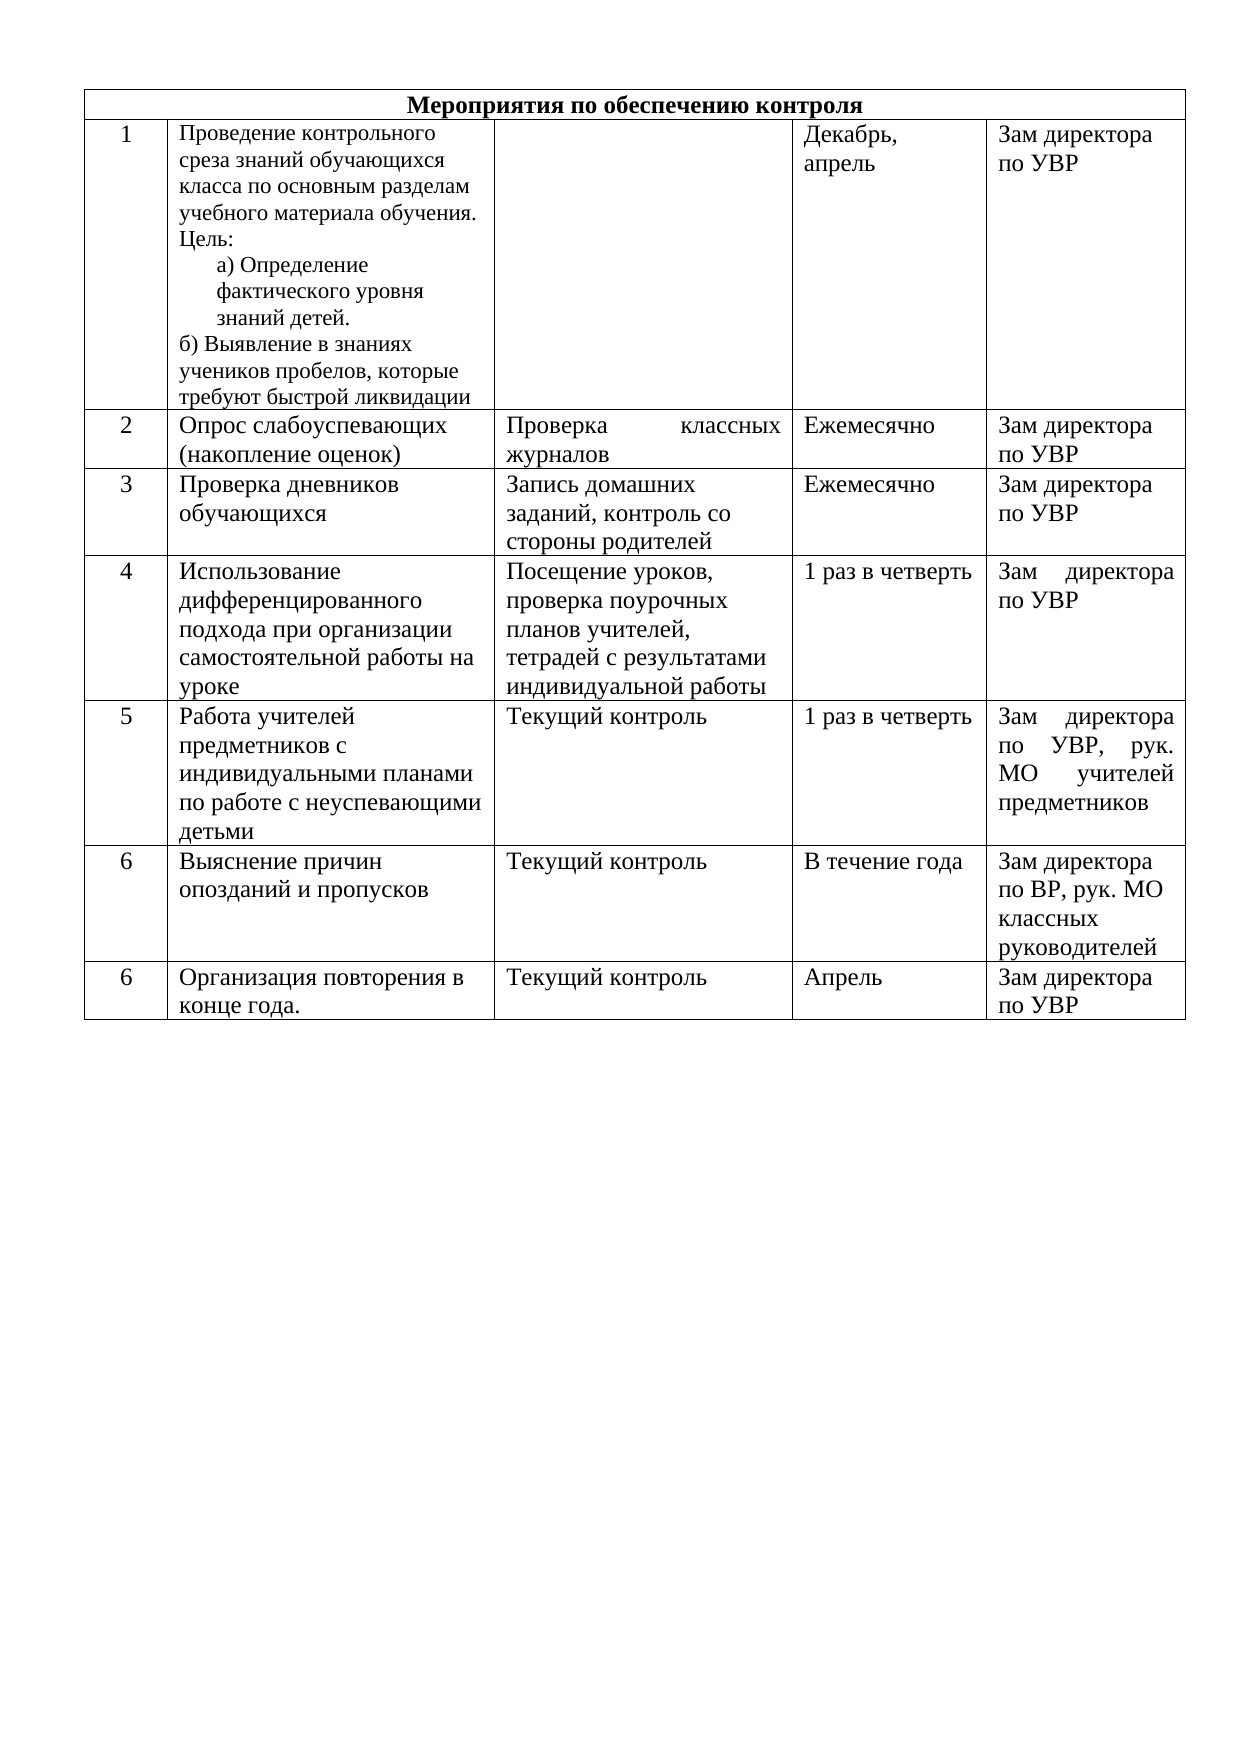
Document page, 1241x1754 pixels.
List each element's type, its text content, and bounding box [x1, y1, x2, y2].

table_cell Посещение уроков, проверка поурочных планов учителей, тетрадей с результатами индивидуальной работы [495, 556, 792, 700]
table_cell 3 [85, 469, 167, 555]
table_cell Мероприятия по обеспечению контроля [85, 90, 1185, 118]
table_cell Ежемесячно [793, 469, 986, 555]
table_cell 1 раз в четверть [793, 701, 986, 845]
table_cell Опрос слабоуспевающих (накопление оценок) [168, 410, 494, 468]
table_cell Запись домашних заданий, контроль со стороны родителей [495, 469, 792, 555]
table_cell Зам директора по УВР [987, 556, 1185, 700]
table_cell Зам директора по ВР, рук. МО классных руководителей [987, 846, 1185, 961]
table_cell В течение года [793, 846, 986, 961]
table_cell Зам директора по УВР [987, 962, 1185, 1019]
table_cell 6 [85, 962, 167, 1019]
table_cell 5 [85, 701, 167, 845]
table_cell Текущий контроль [495, 846, 792, 961]
table_cell Зам директора по УВР, рук. МО учителей предметников [987, 701, 1185, 845]
table_cell Зам директора по УВР [987, 410, 1185, 468]
table_cell 2 [85, 410, 167, 468]
table_cell Ежемесячно [793, 410, 986, 468]
table_cell Декабрь, апрель [793, 120, 986, 409]
table_cell Использование дифференцированного подхода при организации самостоятельной работы на уроке [168, 556, 494, 700]
table_cell Апрель [793, 962, 986, 1019]
table_cell Текущий контроль [495, 962, 792, 1019]
table_cell 4 [85, 556, 167, 700]
table_cell 6 [85, 846, 167, 961]
table_cell Зам директора по УВР [987, 120, 1185, 409]
table_cell Текущий контроль [495, 701, 792, 845]
table_cell 1 раз в четверть [793, 556, 986, 700]
table_cell Зам директора по УВР [987, 469, 1185, 555]
table_cell Работа учителей предметников с индивидуальными планами по работе с неуспевающими детьми [168, 701, 494, 845]
table_cell Проведение контрольного среза знаний обучающихся класса по основным разделам учебного материала обучения. Цель: а) Определение фактического уровня знаний детей. б) Выявление в знаниях учеников пробелов, которые требуют быстрой ликвидации [168, 120, 494, 409]
table_cell Проверка дневников обучающихся [168, 469, 494, 555]
table_cell [495, 120, 792, 409]
table_cell Выяснение причин опозданий и пропусков [168, 846, 494, 961]
table_cell Организация повторения в конце года. [168, 962, 494, 1019]
table_cell Проверка классных журналов [495, 410, 792, 468]
table_cell 1 [85, 120, 167, 409]
